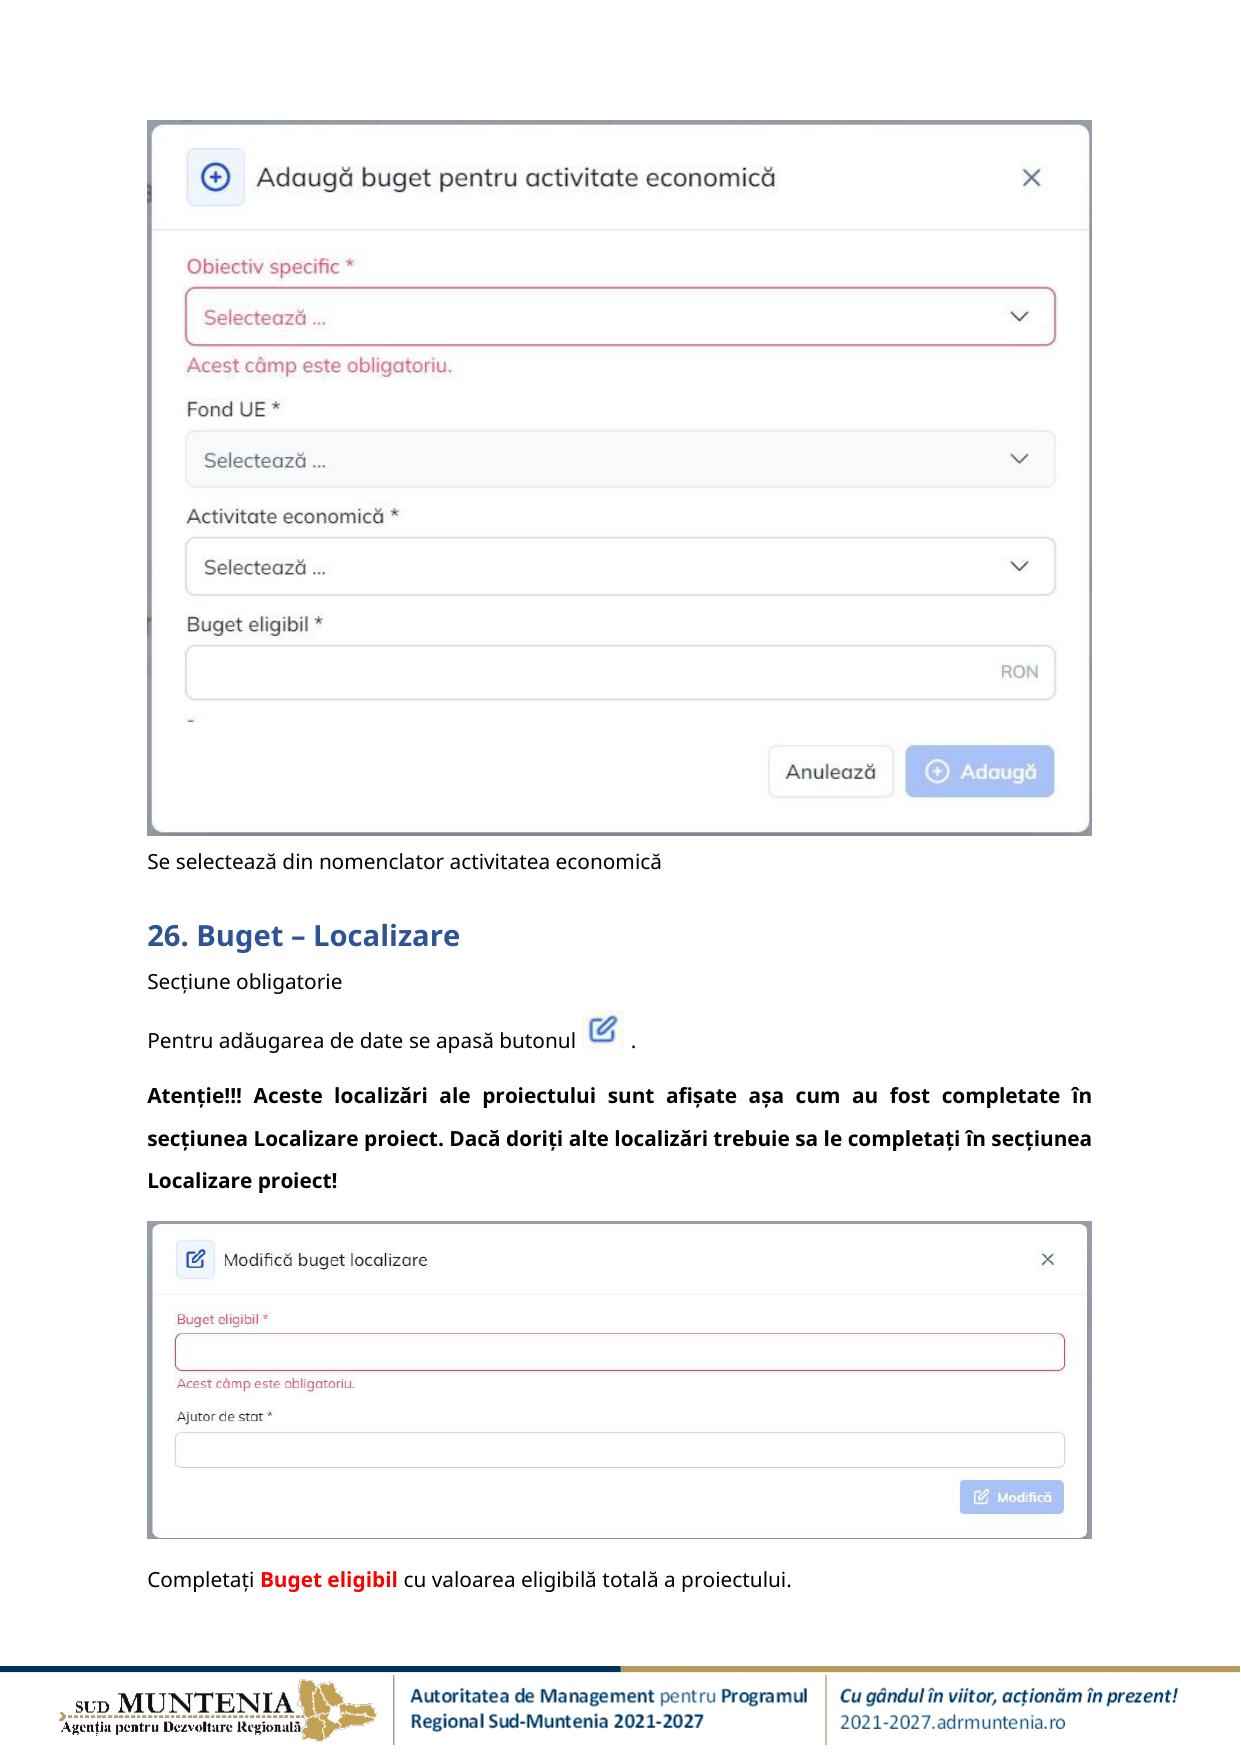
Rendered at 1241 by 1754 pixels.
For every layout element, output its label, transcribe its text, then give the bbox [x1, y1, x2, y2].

text Completați Buget eligibil cu valoarea eligibilă totală a proiectului. [147, 1565, 1093, 1593]
text Pentru adăugarea de date se apasă butonul . [147, 1010, 1093, 1054]
text Secțiune obligatorie [147, 967, 1093, 996]
subtitle 26. Buget – Localizare [147, 915, 1093, 955]
picture [0, 1666, 1241, 1746]
text Atenţie!!! Aceste localizări ale proiectului sunt afișate așa cum au fost completate în secțiunea Localizare proiect. Dacă doriți alte localizări trebuie sa le completați în secțiunea Localizare proiect! [147, 1081, 1093, 1195]
text Se selectează din nomenclator activitatea economică [147, 847, 1093, 876]
